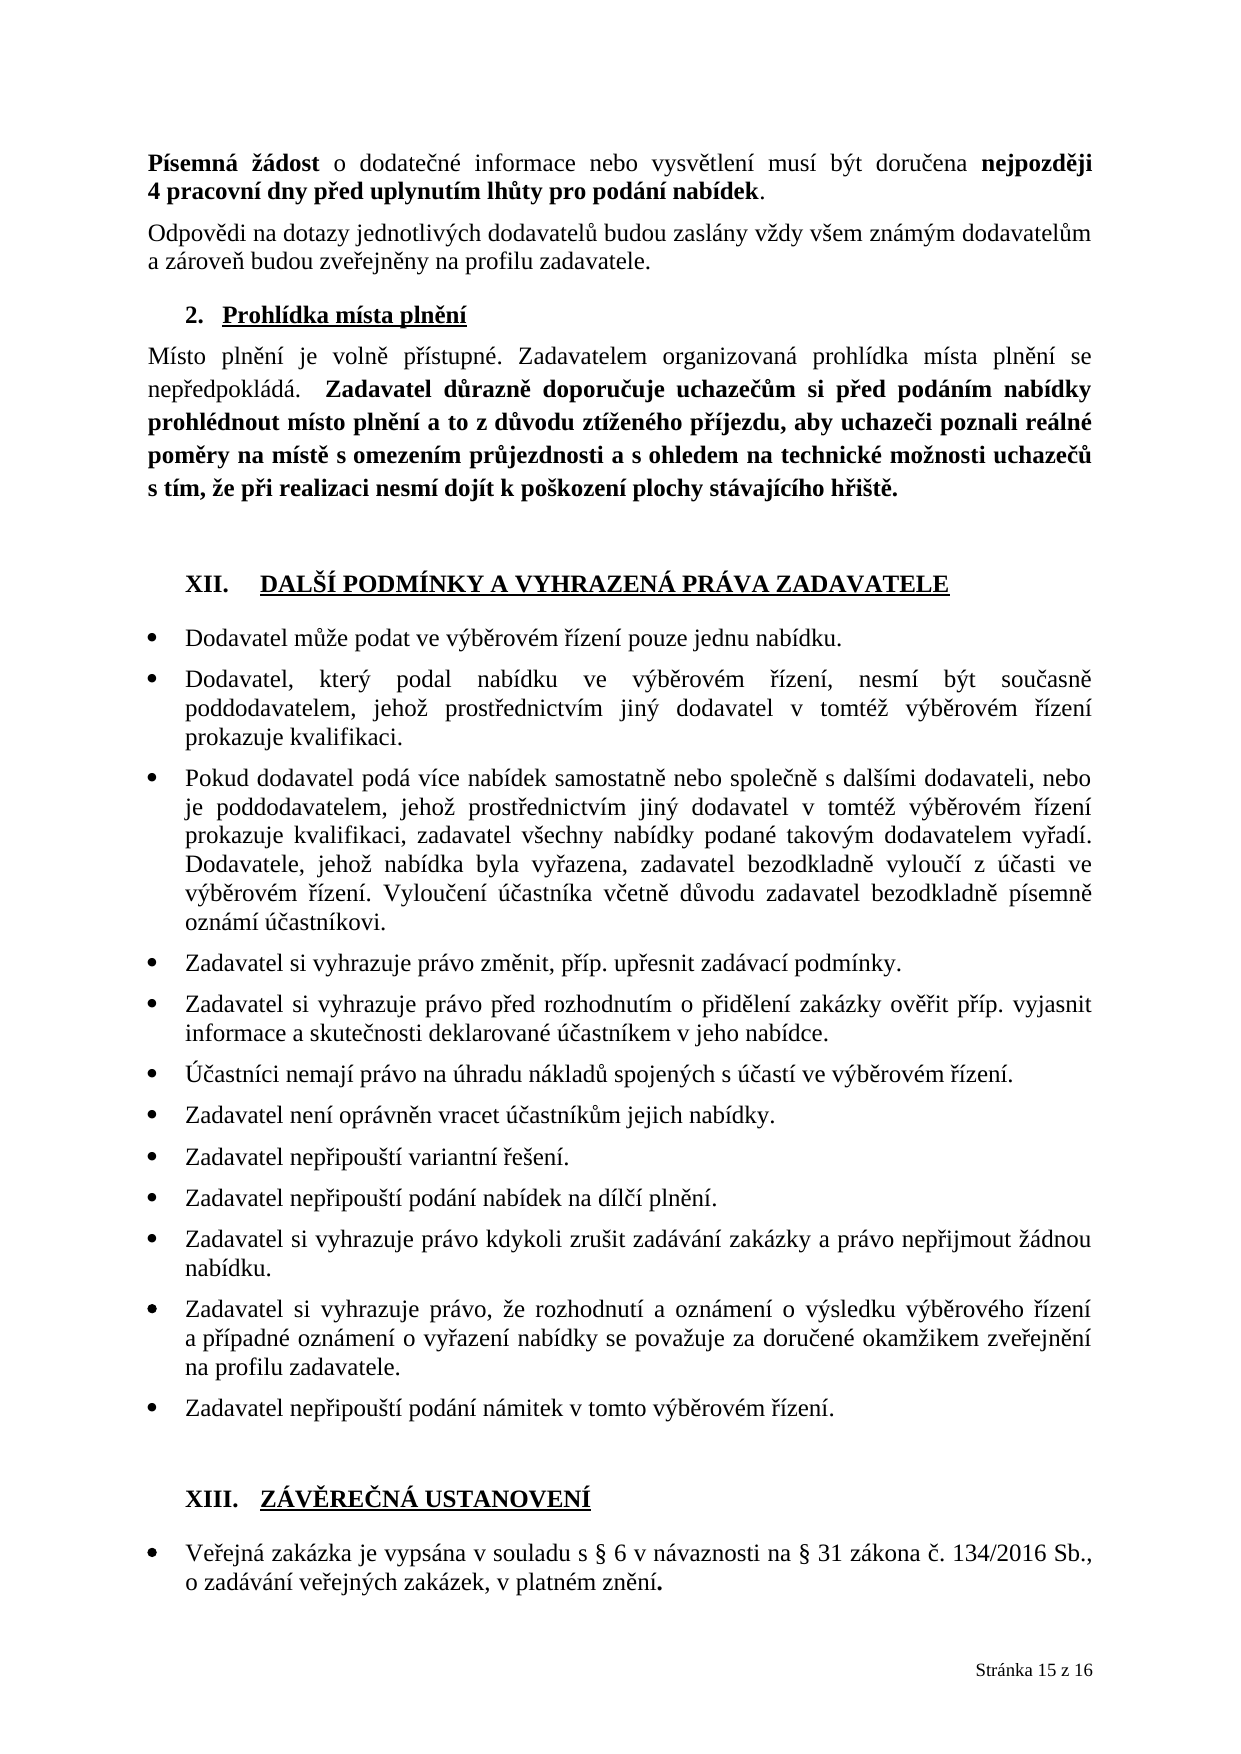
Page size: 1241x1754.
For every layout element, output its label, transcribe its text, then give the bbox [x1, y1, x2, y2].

list Prohlídka místa plnění [185, 300, 1092, 329]
list Dodavatel, který podal nabídku ve výběrovém řízení, nesmí být současně poddodavatelem, jehož prostřednictvím jiný dodavatel v tomtéž výběrovém řízení prokazuje kvalifikaci. [148, 664, 1092, 750]
list Veřejná zakázka je vypsána v souladu s § 6 v návaznosti na § 31 zákona č. 134/2016 Sb., o zadávání veřejných zakázek, v platném znění. [148, 1538, 1092, 1595]
list Zadavatel nepřipouští podání nabídek na dílčí plnění. [148, 1183, 1092, 1212]
list Dodavatel může podat ve výběrovém řízení pouze jednu nabídku. [148, 623, 1092, 652]
subtitle ZÁVĚREČNÁ USTANOVENÍ [185, 1484, 1092, 1513]
subtitle DALŠÍ PODMÍNKY A VYHRAZENÁ PRÁVA ZADAVATELE [185, 569, 1092, 598]
list Zadavatel nepřipouští variantní řešení. [148, 1142, 1092, 1170]
list Zadavatel není oprávněn vracet účastníkům jejich nabídky. [148, 1100, 1092, 1129]
list Účastníci nemají právo na úhradu nákladů spojených s účastí ve výběrovém řízení. [148, 1059, 1092, 1088]
list Zadavatel si vyhrazuje právo, že rozhodnutí a oznámení o výsledku výběrového řízení a případné oznámení o vyřazení nabídky se považuje za doručené okamžikem zveřejnění na profilu zadavatele. [148, 1294, 1092, 1380]
text Místo plnění je volně přístupné. Zadavatelem organizovaná prohlídka místa plnění se nepředpokládá. Zadavatel důrazně doporučuje uchazečům si před podáním nabídky prohlédnout místo plnění a to z důvodu ztíženého příjezdu, aby uchazeči poznali reálné poměry na místě s omezením průjezdnosti a s ohledem na technické možnosti uchazečů s tím, že při realizaci nesmí dojít k poškození plochy stávajícího hřiště. [148, 341, 1092, 502]
text Písemná žádost o dodatečné informace nebo vysvětlení musí být doručena nejpozději 4 pracovní dny před uplynutím lhůty pro podání nabídek. [148, 148, 1092, 205]
list Zadavatel si vyhrazuje právo změnit, příp. upřesnit zadávací podmínky. [148, 948, 1092, 977]
list Zadavatel si vyhrazuje právo kdykoli zrušit zadávání zakázky a právo nepřijmout žádnou nabídku. [148, 1224, 1092, 1282]
list Zadavatel nepřipouští podání námitek v tomto výběrovém řízení. [148, 1393, 1092, 1422]
text Odpovědi na dotazy jednotlivých dodavatelů budou zaslány vždy všem známým dodavatelům a zároveň budou zveřejněny na profilu zadavatele. [148, 218, 1092, 275]
list Zadavatel si vyhrazuje právo před rozhodnutím o přidělení zakázky ověřit příp. vyjasnit informace a skutečnosti deklarované účastníkem v jeho nabídce. [148, 989, 1092, 1047]
list Pokud dodavatel podá více nabídek samostatně nebo společně s dalšími dodavateli, nebo je poddodavatelem, jehož prostřednictvím jiný dodavatel v tomtéž výběrovém řízení prokazuje kvalifikaci, zadavatel všechny nabídky podané takovým dodavatelem vyřadí. Dodavatele, jehož nabídka byla vyřazena, zadavatel bezodkladně vyloučí z účasti ve výběrovém řízení. Vyloučení účastníka včetně důvodu zadavatel bezodkladně písemně oznámí účastníkovi. [148, 763, 1092, 935]
